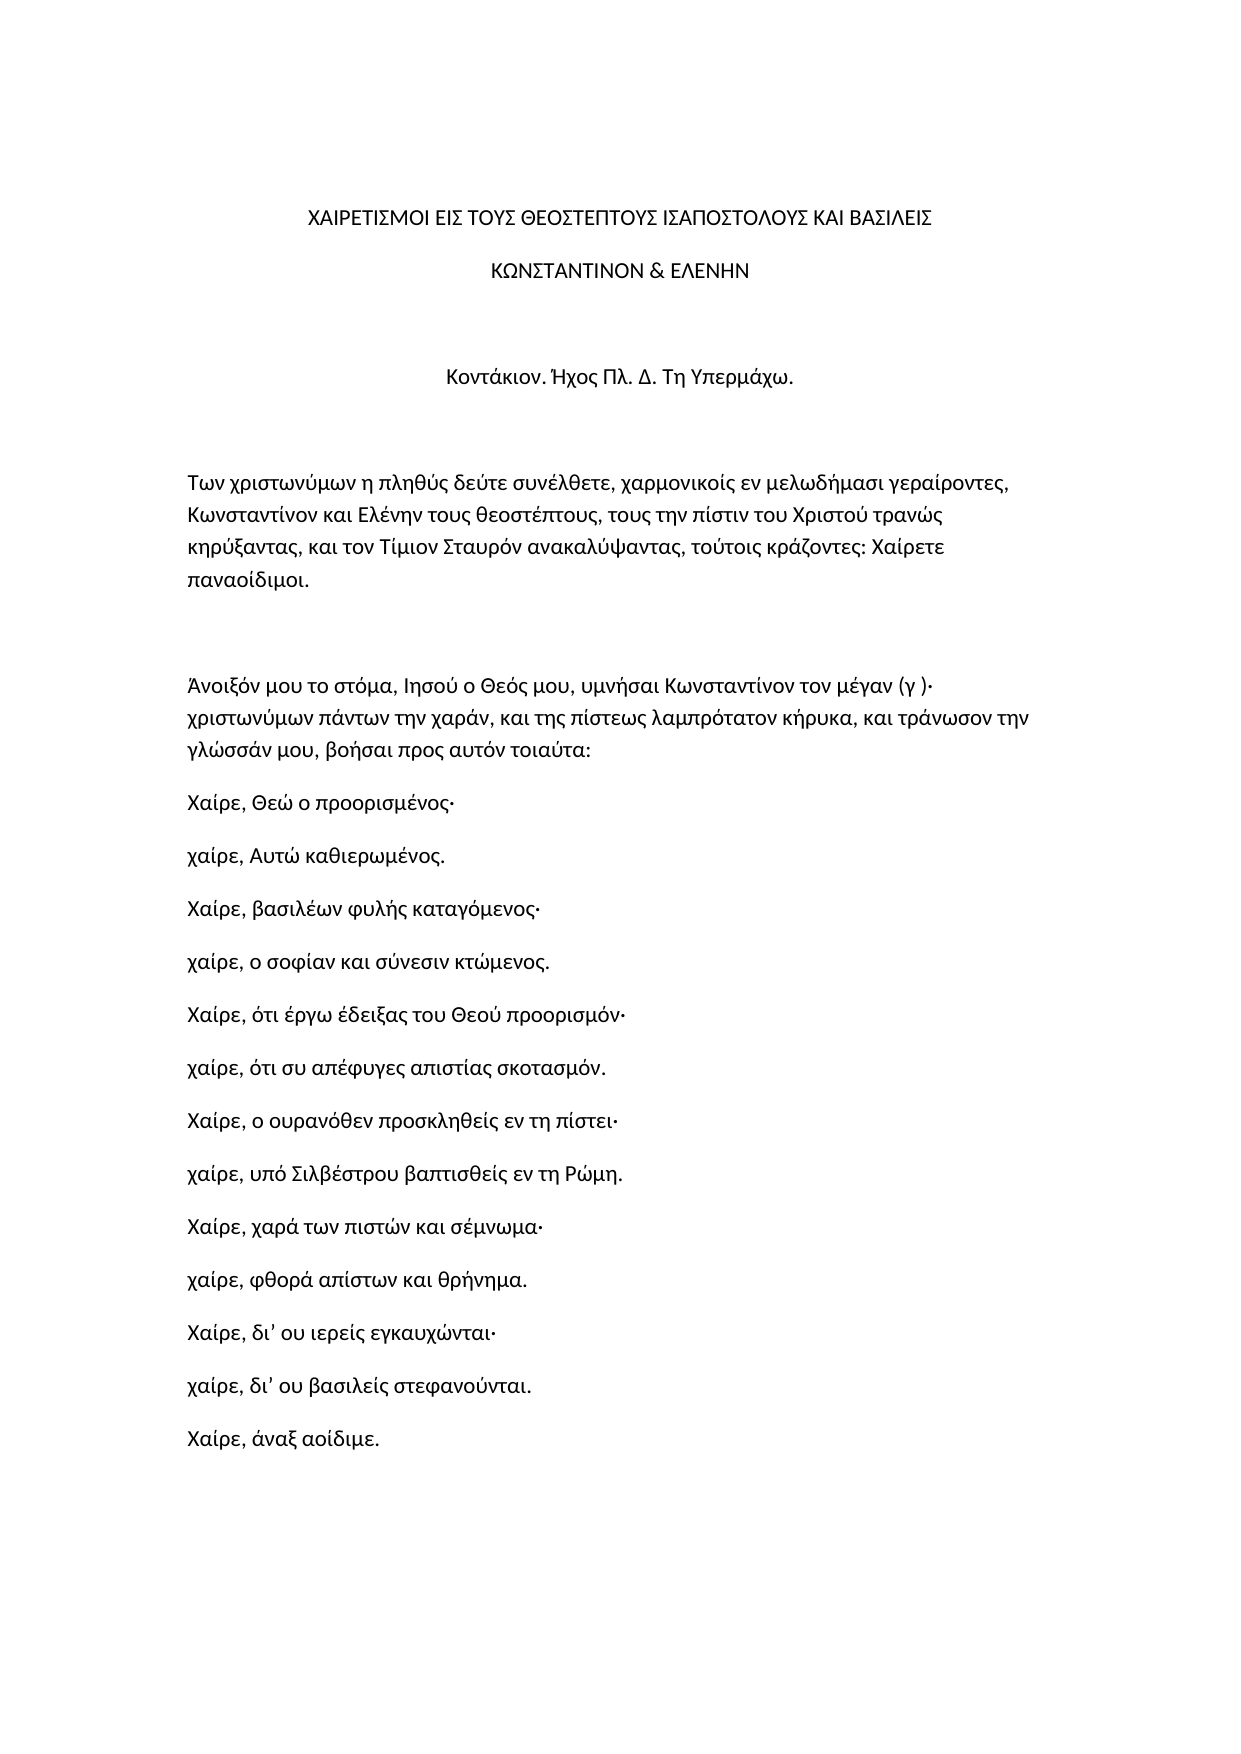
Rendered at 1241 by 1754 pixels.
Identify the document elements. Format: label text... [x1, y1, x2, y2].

text χαίρε, ότι συ απέφυγες απιστίας σκοτασμόν. [187, 1053, 1053, 1081]
text Χαίρε, χαρά των πιστών και σέμνωμα· [187, 1212, 1053, 1240]
text ΧΑΙΡΕΤΙΣΜΟΙ ΕΙΣ ΤΟΥΣ ΘΕΟΣΤΕΠΤΟΥΣ ΙΣΑΠΟΣΤΟΛΟΥΣ ΚΑΙ ΒΑΣΙΛΕΙΣ [187, 203, 1053, 231]
text Χαίρε, ότι έργω έδειξας του Θεού προορισμόν· [187, 1000, 1053, 1028]
text χαίρε, φθορά απίστων και θρήνημα. [187, 1265, 1053, 1293]
text Των χριστωνύμων η πληθύς δεύτε συνέλθετε, χαρμονικοίς εν μελωδήμασι γεραίροντες, Κωνσταντίνον και Ελένην τους θεοστέπτους, τους την πίστιν του Χριστού τρανώς κηρύξαντας, και τον Τίμιον Σταυρόν ανακαλύψαντας, τούτοις κράζοντες: Χαίρετε παναοίδιμοι. [187, 468, 1053, 593]
text χαίρε, Αυτώ καθιερωμένος. [187, 841, 1053, 869]
text χαίρε, δι’ ου βασιλείς στεφανούνται. [187, 1371, 1053, 1399]
text Χαίρε, βασιλέων φυλής καταγόμενος· [187, 894, 1053, 922]
text Άνοιξόν μου το στόμα, Ιησού ο Θεός μου, υμνήσαι Κωνσταντίνον τον μέγαν (γ )· χριστωνύμων πάντων την χαράν, και της πίστεως λαμπρότατον κήρυκα, και τράνωσον την γλώσσάν μου, βοήσαι προς αυτόν τοιαύτα: [187, 671, 1053, 763]
text Κοντάκιον. Ήχος Πλ. Δ. Τη Υπερμάχω. [187, 362, 1053, 390]
text Χαίρε, άναξ αοίδιμε. [187, 1424, 1053, 1452]
text Χαίρε, δι’ ου ιερείς εγκαυχώνται· [187, 1318, 1053, 1346]
text Χαίρε, Θεώ ο προορισμένος· [187, 788, 1053, 816]
text χαίρε, ο σοφίαν και σύνεσιν κτώμενος. [187, 947, 1053, 975]
text Χαίρε, ο ουρανόθεν προσκληθείς εν τη πίστει· [187, 1106, 1053, 1134]
text χαίρε, υπό Σιλβέστρου βαπτισθείς εν τη Ρώμη. [187, 1159, 1053, 1187]
text ΚΩΝΣΤΑΝΤΙΝΟΝ & ΕΛΕΝΗΝ [187, 256, 1053, 284]
